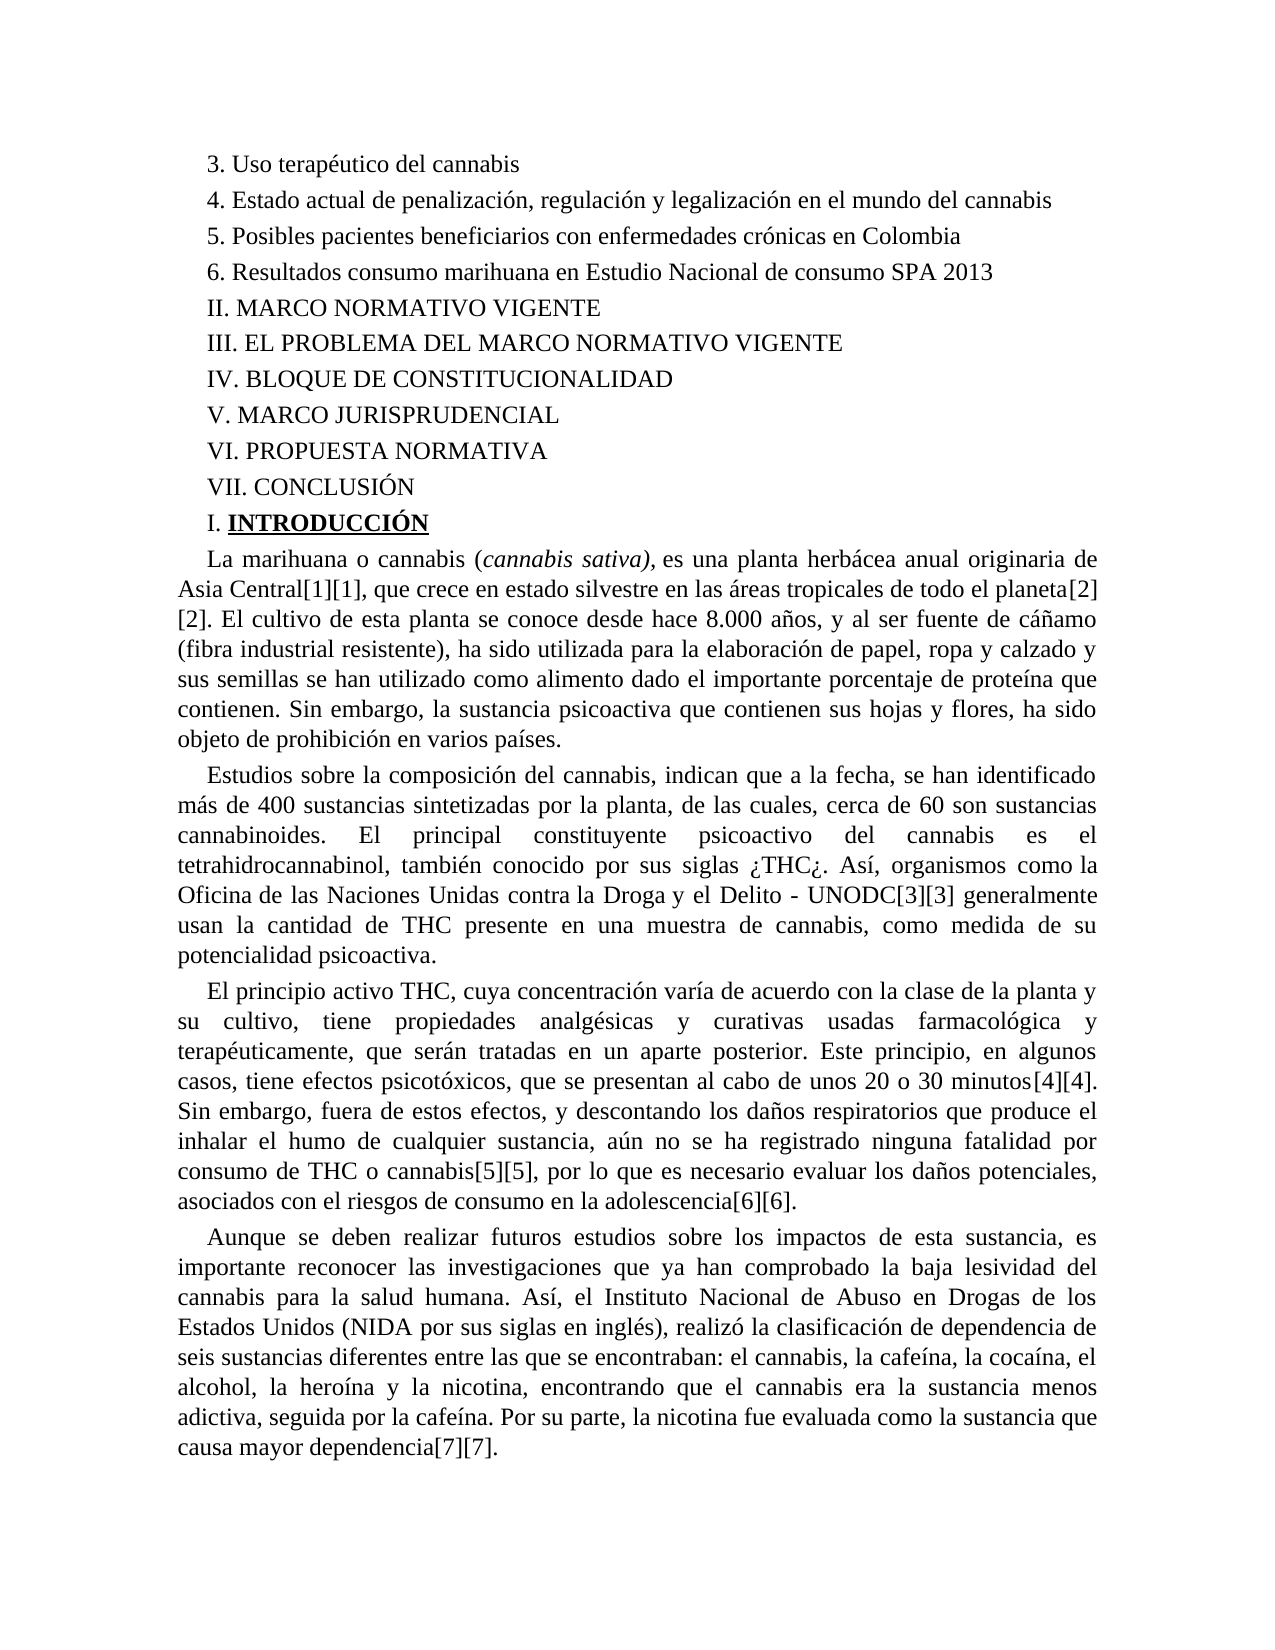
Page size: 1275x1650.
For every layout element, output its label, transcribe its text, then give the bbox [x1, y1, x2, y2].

text VII. CONCLUSIÓN [177, 471, 1098, 501]
text La marihuana o cannabis (cannabis sativa), es una planta herbácea anual originaria de Asia Central[1][1], que crece en estado silvestre en las áreas tropicales de todo el planeta[2][2]. El cultivo de esta planta se conoce desde hace 8.000 años, y al ser fuente de cáñamo (fibra industrial resistente), ha sido utilizada para la elaboración de papel, ropa y calzado y sus semillas se han utilizado como alimento dado el importante porcentaje de proteína que contienen. Sin embargo, la sustancia psicoactiva que contienen sus hojas y flores, ha sido objeto de prohibición en varios países. [177, 543, 1098, 753]
text I. INTRODUCCIÓN [177, 507, 1098, 537]
text III. EL PROBLEMA DEL MARCO NORMATIVO VIGENTE [177, 327, 1098, 357]
text IV. BLOQUE DE CONSTITUCIONALIDAD [177, 363, 1098, 393]
text 6. Resultados consumo marihuana en Estudio Nacional de consumo SPA 2013 [177, 255, 1098, 285]
text 5. Posibles pacientes beneficiarios con enfermedades crónicas en Colombia [177, 219, 1098, 249]
text 4. Estado actual de penalización, regulación y legalización en el mundo del cannabis [177, 183, 1098, 213]
text El principio activo THC, cuya concentración varía de acuerdo con la clase de la planta y su cultivo, tiene propiedades analgésicas y curativas usadas farmacológica y terapéuticamente, que serán tratadas en un aparte posterior. Este principio, en algunos casos, tiene efectos psicotóxicos, que se presentan al cabo de unos 20 o 30 minutos[4][4]. Sin embargo, fuera de estos efectos, y descontando los daños respiratorios que produce el inhalar el humo de cualquier sustancia, aún no se ha registrado ninguna fatalidad por consumo de THC o cannabis[5][5], por lo que es necesario evaluar los daños potenciales, asociados con el riesgos de consumo en la adolescencia[6][6]. [177, 975, 1098, 1215]
text 3. Uso terapéutico del cannabis [177, 148, 1098, 178]
text VI. PROPUESTA NORMATIVA [177, 435, 1098, 465]
text V. MARCO JURISPRUDENCIAL [177, 399, 1098, 429]
text Estudios sobre la composición del cannabis, indican que a la fecha, se han identificado más de 400 sustancias sintetizadas por la planta, de las cuales, cerca de 60 son sustancias cannabinoides. El principal constituyente psicoactivo del cannabis es el tetrahidrocannabinol, también conocido por sus siglas ¿THC¿. Así, organismos como la Oficina de las Naciones Unidas contra la Droga y el Delito - UNODC[3][3] generalmente usan la cantidad de THC presente en una muestra de cannabis, como medida de su potencialidad psicoactiva. [177, 759, 1098, 969]
text Aunque se deben realizar futuros estudios sobre los impactos de esta sustancia, es importante reconocer las investigaciones que ya han comprobado la baja lesividad del cannabis para la salud humana. Así, el Instituto Nacional de Abuso en Drogas de los Estados Unidos (NIDA por sus siglas en inglés), realizó la clasificación de dependencia de seis sustancias diferentes entre las que se encontraban: el cannabis, la cafeína, la cocaína, el alcohol, la heroína y la nicotina, encontrando que el cannabis era la sustancia menos adictiva, seguida por la cafeína. Por su parte, la nicotina fue evaluada como la sustancia que causa mayor dependencia[7][7]. [177, 1221, 1098, 1461]
text II. MARCO NORMATIVO VIGENTE [177, 291, 1098, 321]
